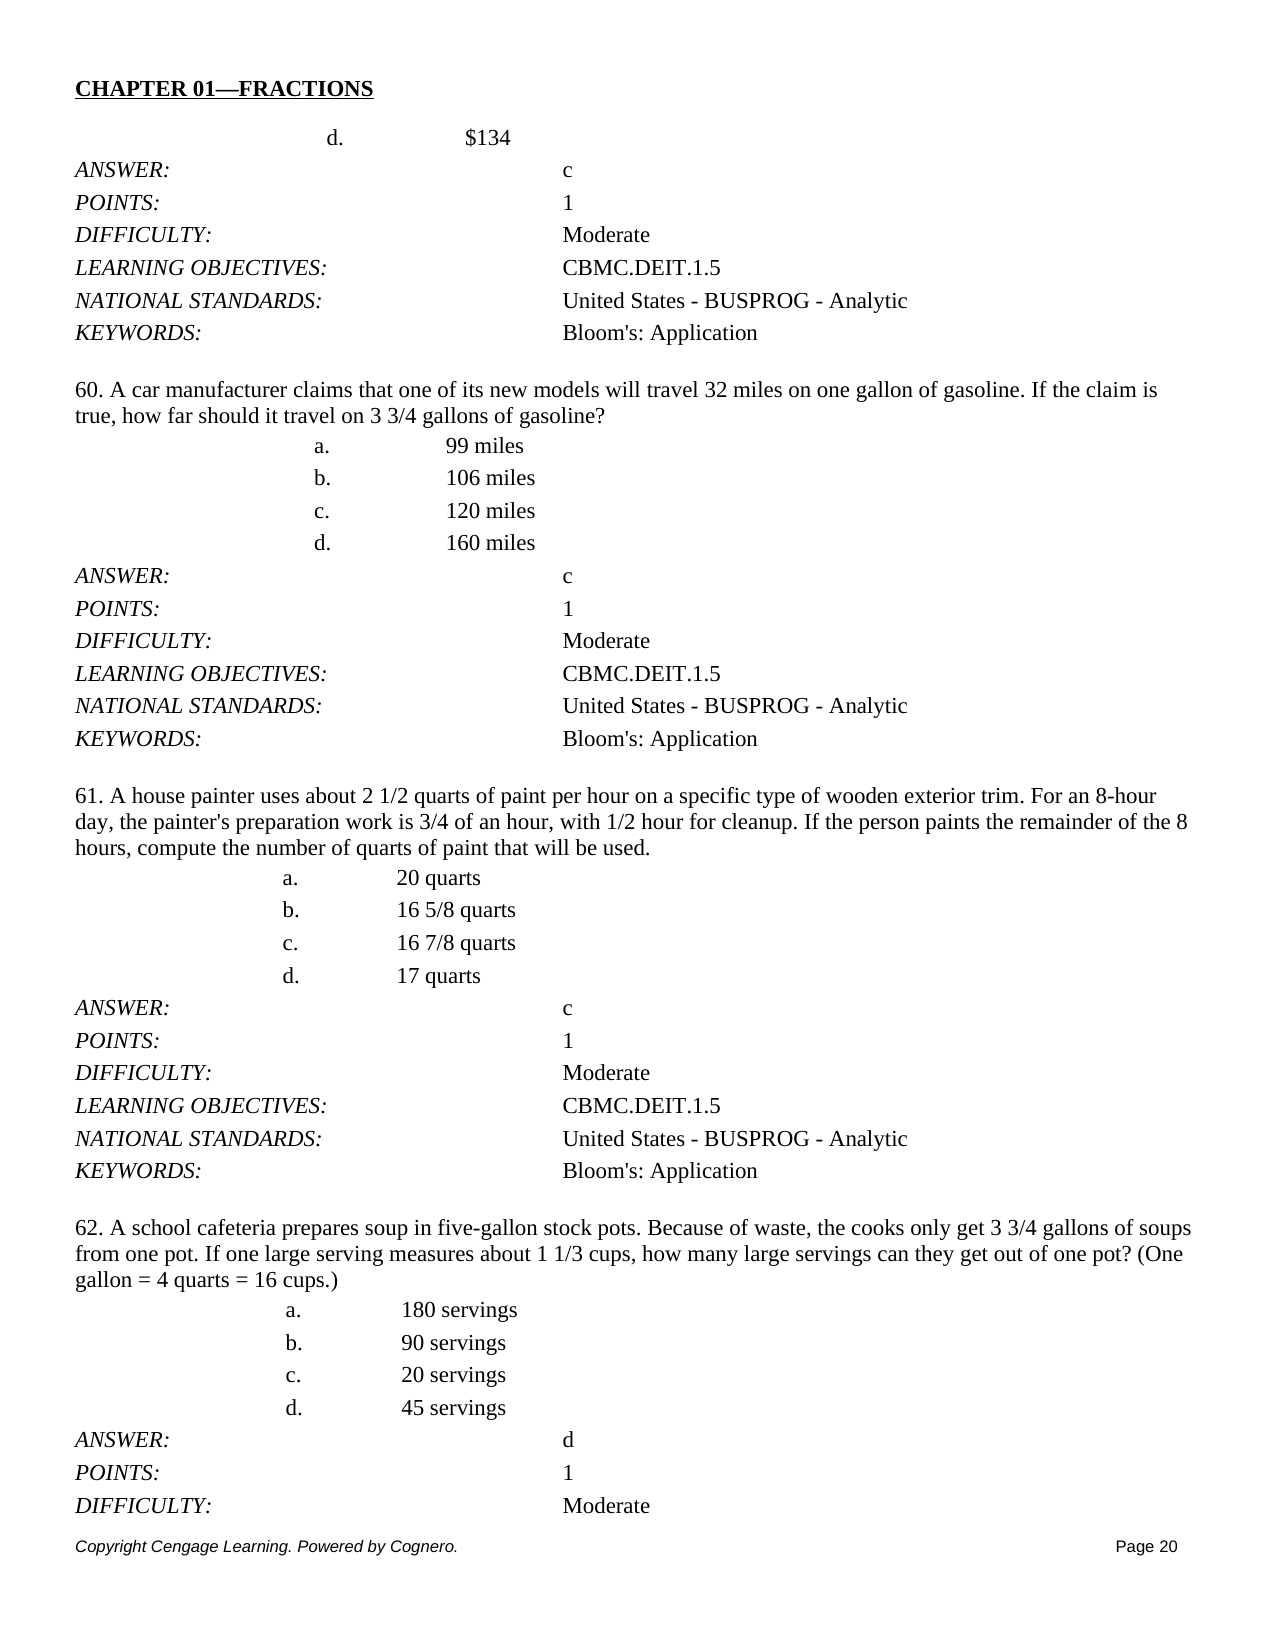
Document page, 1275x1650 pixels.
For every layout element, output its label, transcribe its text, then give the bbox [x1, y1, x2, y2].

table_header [75, 1214, 1200, 1521]
table_header 60. A car manufacturer claims that one of its new models will travel 32 miles on one gallon of gasoline. If the claim is true, how far should it travel on 3 3/4 gallons of gasoline? [75, 376, 1200, 755]
table_header 61. A house painter uses about 2 1/2 quarts of paint per hour on a specific type of wooden exterior trim. For an 8-hour day, the painter's preparation work is 3/4 of an hour, with 1/2 hour for cleanup. If the person paints the remainder of the 8 hours, compute the number of quarts of paint that will be used. [75, 782, 1200, 1187]
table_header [75, 121, 1200, 349]
